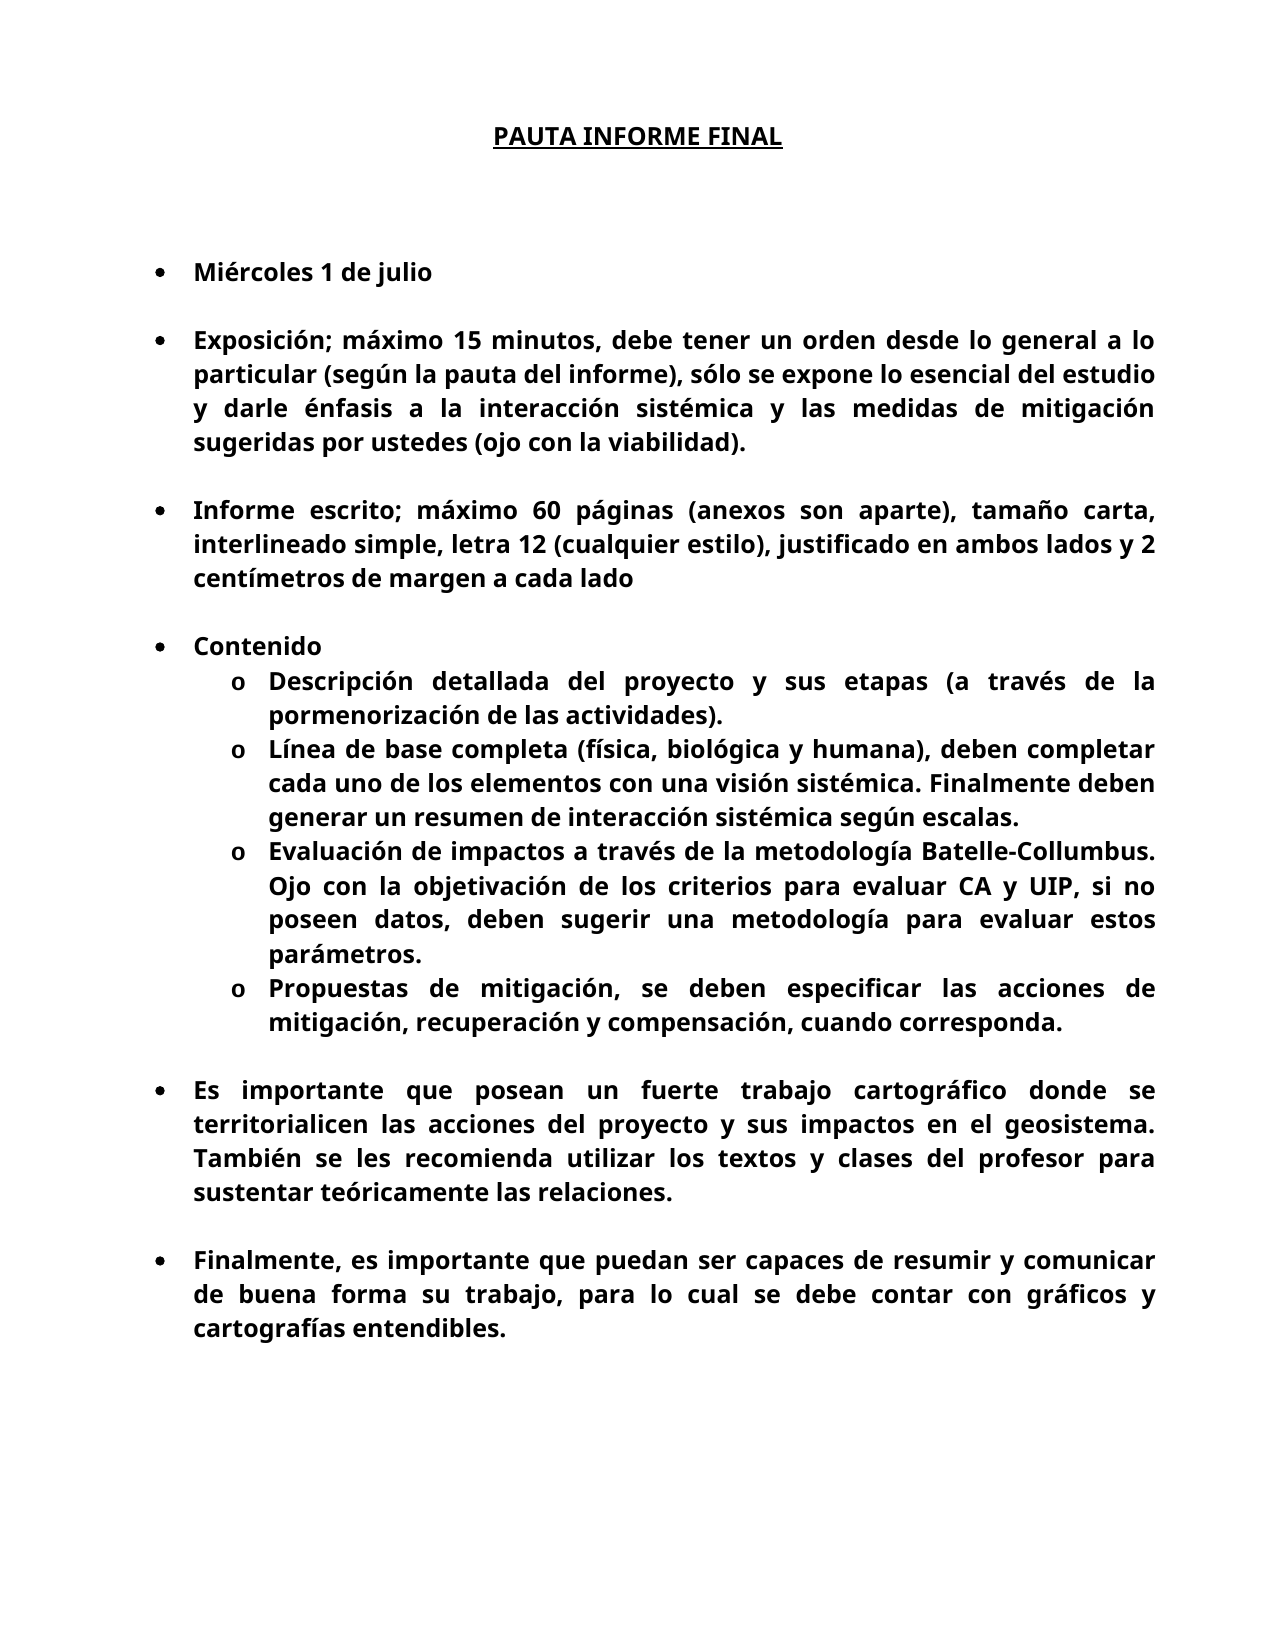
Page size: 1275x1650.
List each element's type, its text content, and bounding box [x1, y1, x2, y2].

list Propuestas de mitigación, se deben especificar las acciones de mitigación, recuperación y compensación, cuando corresponda. [231, 970, 1157, 1039]
list Evaluación de impactos a través de la metodología Batelle-Collumbus. Ojo con la objetivación de los criterios para evaluar CA y UIP, si no poseen datos, deben sugerir una metodología para evaluar estos parámetros. [231, 834, 1157, 970]
list Finalmente, es importante que puedan ser capaces de resumir y comunicar de buena forma su trabajo, para lo cual se debe contar con gráficos y cartografías entendibles. [156, 1243, 1157, 1345]
list Informe escrito; máximo 60 páginas (anexos son aparte), tamaño carta, interlineado simple, letra 12 (cualquier estilo), justificado en ambos lados y de margen a cada lado [156, 493, 1157, 595]
list Es importante que posean un fuerte trabajo cartográfico donde se territorialicen las acciones del proyecto y sus impactos en el geosistema. También se les recomienda utilizar los textos y clases del profesor para sustentar teóricamente las relaciones. [156, 1073, 1157, 1209]
list Línea de base completa (física, biológica y humana), deben completar cada uno de los elementos con una visión sistémica. Finalmente deben generar un resumen de interacción sistémica según escalas. [231, 731, 1157, 834]
text PAUTA INFORME FINAL [118, 118, 1157, 152]
list Exposición; máximo 15 minutos, debe tener un orden desde lo general a lo particular (según la pauta del informe), sólo se expone lo esencial del estudio y darle énfasis a la interacción sistémica y las medidas de mitigación sugeridas por ustedes (ojo con la viabilidad). [156, 322, 1157, 459]
list Contenido [156, 629, 1157, 663]
list Descripción detallada del proyecto y sus etapas (a través de la pormenorización de las actividades). [231, 663, 1157, 731]
list Miércoles 1 de julio [156, 254, 1157, 288]
